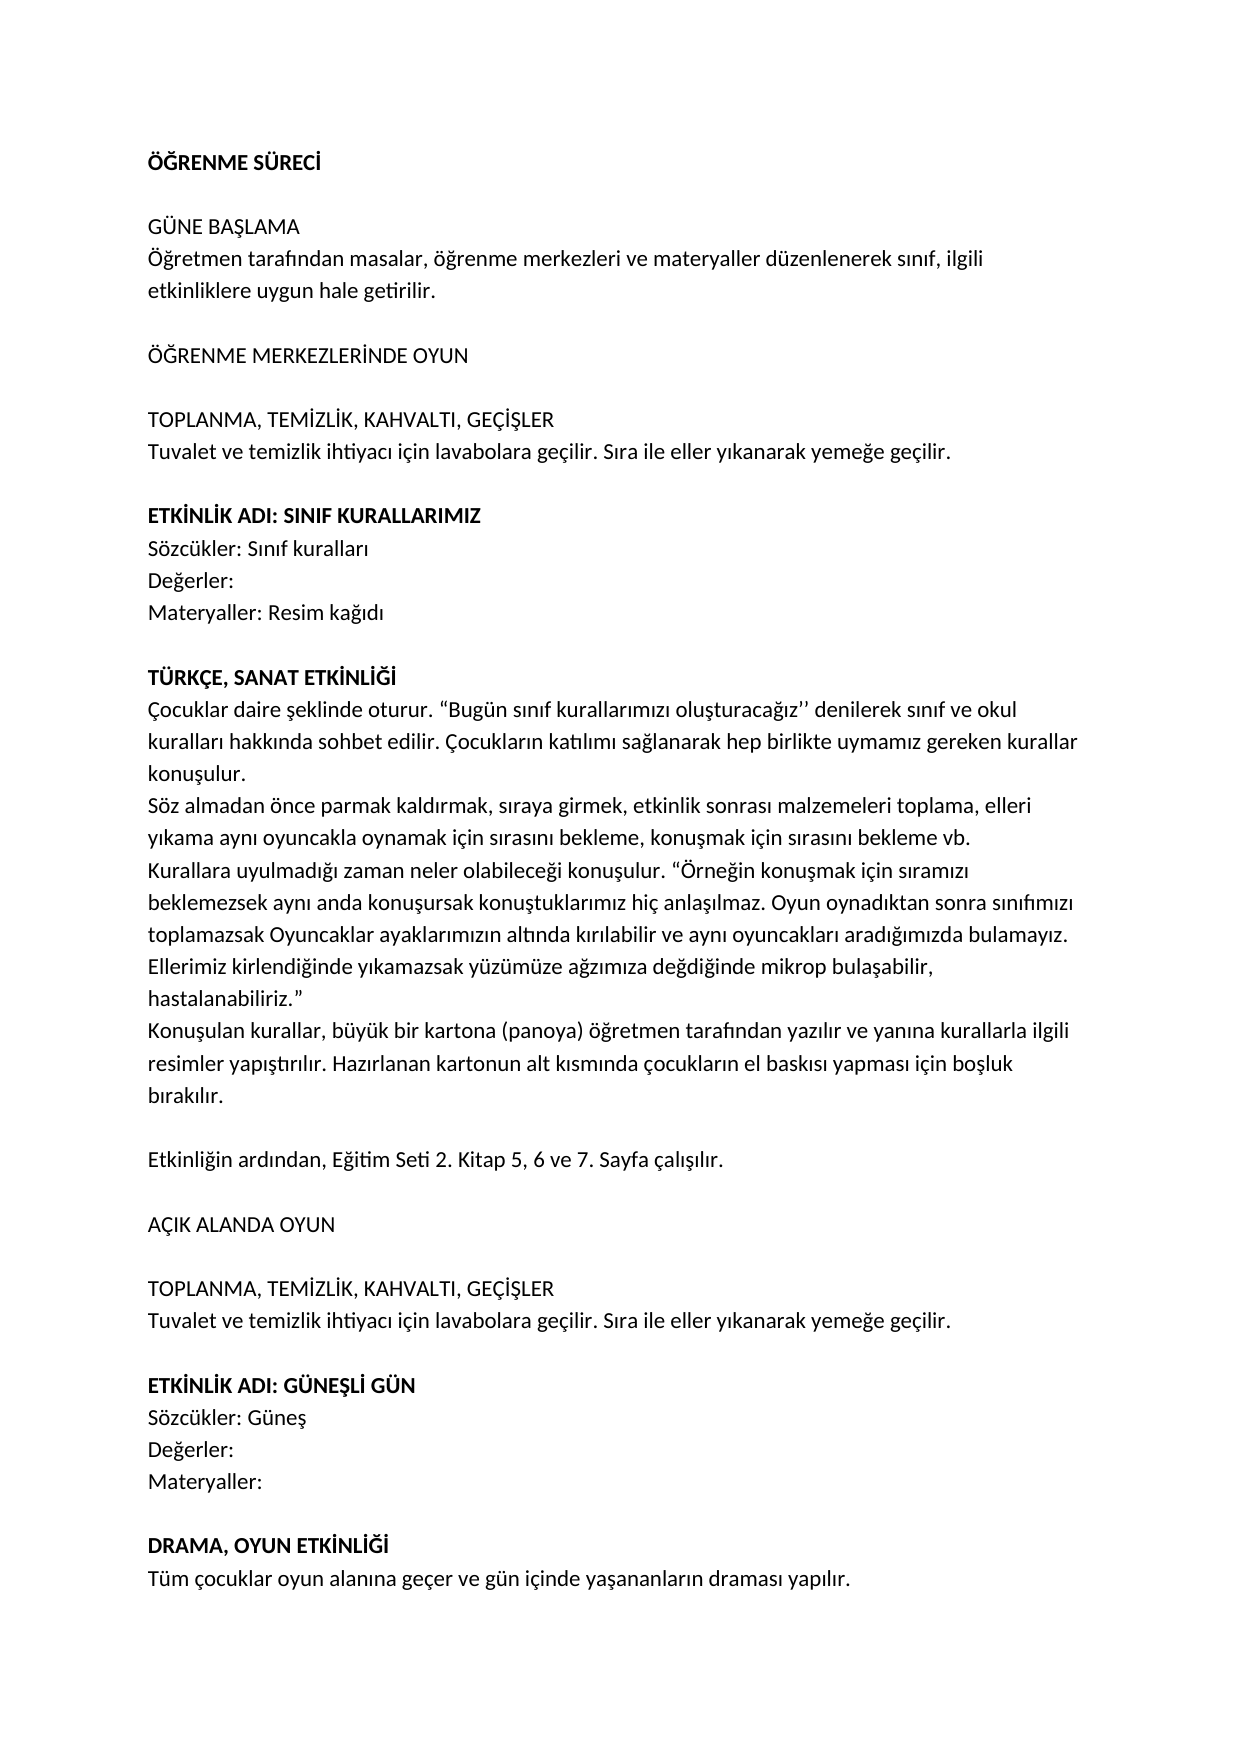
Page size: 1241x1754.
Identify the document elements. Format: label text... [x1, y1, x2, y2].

text DRAMA, OYUN ETKİNLİĞİ [148, 1532, 1093, 1560]
text Tuvalet ve temizlik ihtiyacı için lavabolara geçilir. Sıra ile eller yıkanarak yemeğe geçilir. [148, 1306, 1093, 1334]
text Değerler: [148, 1435, 1093, 1463]
text Tüm çocuklar oyun alanına geçer ve gün içinde yaşananların draması yapılır. [148, 1564, 1093, 1592]
text Tuvalet ve temizlik ihtiyacı için lavabolara geçilir. Sıra ile eller yıkanarak yemeğe geçilir. [148, 437, 1093, 465]
text Sözcükler: Güneş [148, 1403, 1093, 1431]
text ÖĞRENME MERKEZLERİNDE OYUN [148, 341, 1093, 369]
text ETKİNLİK ADI: GÜNEŞLİ GÜN [148, 1371, 1093, 1399]
text TÜRKÇE, SANAT ETKİNLİĞİ [148, 663, 1093, 691]
text Çocuklar daire şeklinde oturur. “Bugün sınıf kurallarımızı oluşturacağız’’ denilerek sınıf ve okul kuralları hakkında sohbet edilir. Çocukların katılımı sağlanarak hep birlikte uymamız gereken kurallar konuşulur. [148, 695, 1093, 787]
text ETKİNLİK ADI: SINIF KURALLARIMIZ [148, 502, 1093, 530]
text Etkinliğin ardından, Eğitim Seti 2. Kitap 5, 6 ve 7. Sayfa çalışılır. [148, 1145, 1093, 1173]
text Kurallara uyulmadığı zaman neler olabileceği konuşulur. “Örneğin konuşmak için sıramızı beklemezsek aynı anda konuşursak konuştuklarımız hiç anlaşılmaz. Oyun oynadıktan sonra sınıfımızı toplamazsak Oyuncaklar ayaklarımızın altında kırılabilir ve aynı oyuncakları aradığımızda bulamayız. Ellerimiz kirlendiğinde yıkamazsak yüzümüze ağzımıza değdiğinde mikrop bulaşabilir, hastalanabiliriz.” [148, 856, 1093, 1012]
text TOPLANMA, TEMİZLİK, KAHVALTI, GEÇİŞLER [148, 1274, 1093, 1302]
text Öğretmen tarafından masalar, öğrenme merkezleri ve materyaller düzenlenerek sınıf, ilgili etkinliklere uygun hale getirilir. [148, 244, 1093, 304]
text GÜNE BAŞLAMA [148, 212, 1093, 240]
text TOPLANMA, TEMİZLİK, KAHVALTI, GEÇİŞLER [148, 405, 1093, 433]
text Konuşulan kurallar, büyük bir kartona (panoya) öğretmen tarafından yazılır ve yanına kurallarla ilgili resimler yapıştırılır. Hazırlanan kartonun alt kısmında çocukların el baskısı yapması için boşluk bırakılır. [148, 1017, 1093, 1109]
text AÇIK ALANDA OYUN [148, 1210, 1093, 1238]
text Materyaller: [148, 1467, 1093, 1495]
text Materyaller: Resim kağıdı [148, 598, 1093, 626]
text Söz almadan önce parmak kaldırmak, sıraya girmek, etkinlik sonrası malzemeleri toplama, elleri yıkama aynı oyuncakla oynamak için sırasını bekleme, konuşmak için sırasını bekleme vb. [148, 791, 1093, 852]
text Değerler: [148, 566, 1093, 594]
text ÖĞRENME SÜRECİ [148, 148, 1093, 176]
text Sözcükler: Sınıf kuralları [148, 534, 1093, 562]
